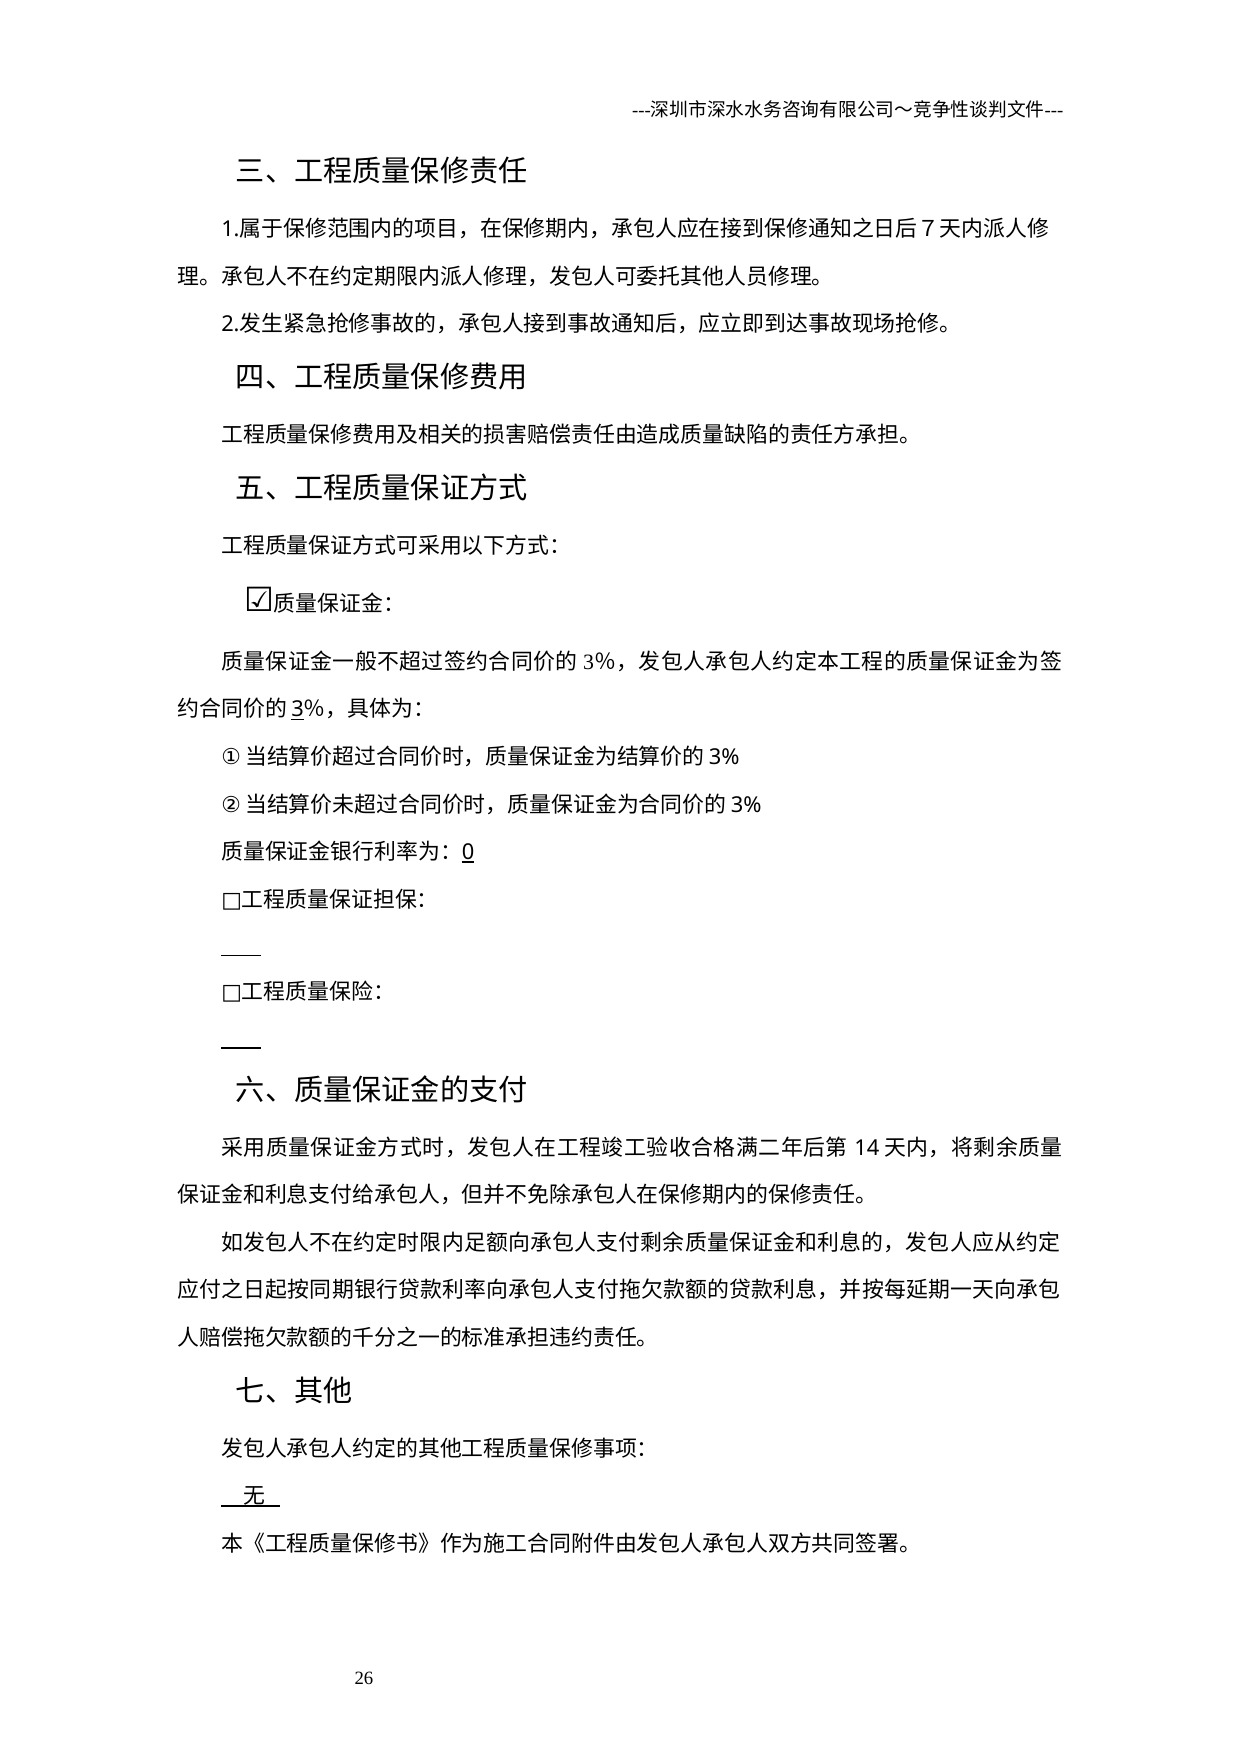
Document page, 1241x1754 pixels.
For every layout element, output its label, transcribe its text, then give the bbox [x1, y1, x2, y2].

text ☑质量保证金： [177, 576, 1063, 621]
text 质量保证金一般不超过签约合同价的3％，发包人承包人约定本工程的质量保证金为签约合同价的3％，具体为： [177, 644, 1063, 723]
text 如发包人不在约定时限内足额向承包人支付剩余质量保证金和利息的，发包人应从约定应付之日起按同期银行贷款利率向承包人支付拖欠款额的贷款利息，并按每延期一天向承包人赔偿拖欠款额的千分之一的标准承担违约责任。 [177, 1225, 1063, 1352]
text 五、工程质量保证方式 [177, 465, 1063, 507]
text ①当结算价超过合同价时，质量保证金为结算价的3% [177, 739, 1063, 771]
text ②当结算价未超过合同价时，质量保证金为合同价的3% [177, 787, 1063, 818]
text 六、质量保证金的支付 [177, 1066, 1063, 1109]
text 三、工程质量保修责任 [177, 148, 1063, 190]
text 七、其他 [177, 1367, 1063, 1410]
text 发包人承包人约定的其他工程质量保修事项： [177, 1431, 1063, 1462]
text 工程质量保修费用及相关的损害赔偿责任由造成质量缺陷的责任方承担。 [177, 417, 1063, 449]
text 1.属于保修范围内的项目，在保修期内，承包人应在接到保修通知之日后７天内派人修理。承包人不在约定期限内派人修理，发包人可委托其他人员修理。 [177, 211, 1063, 290]
text 四、工程质量保修费用 [177, 354, 1063, 396]
text □工程质量保证担保： [177, 882, 1063, 913]
text 工程质量保证方式可采用以下方式： [177, 528, 1063, 560]
text 质量保证金银行利率为：0 [177, 834, 1063, 866]
text 2.发生紧急抢修事故的，承包人接到事故通知后，应立即到达事故现场抢修。 [177, 306, 1063, 338]
text 本《工程质量保修书》作为施工合同附件由发包人承包人双方共同签署。 [177, 1526, 1063, 1558]
text 采用质量保证金方式时，发包人在工程竣工验收合格满二年后第14天内，将剩余质量保证金和利息支付给承包人，但并不免除承包人在保修期内的保修责任。 [177, 1130, 1063, 1209]
text □工程质量保险： [177, 974, 1063, 1006]
text 无 [177, 1478, 1063, 1510]
